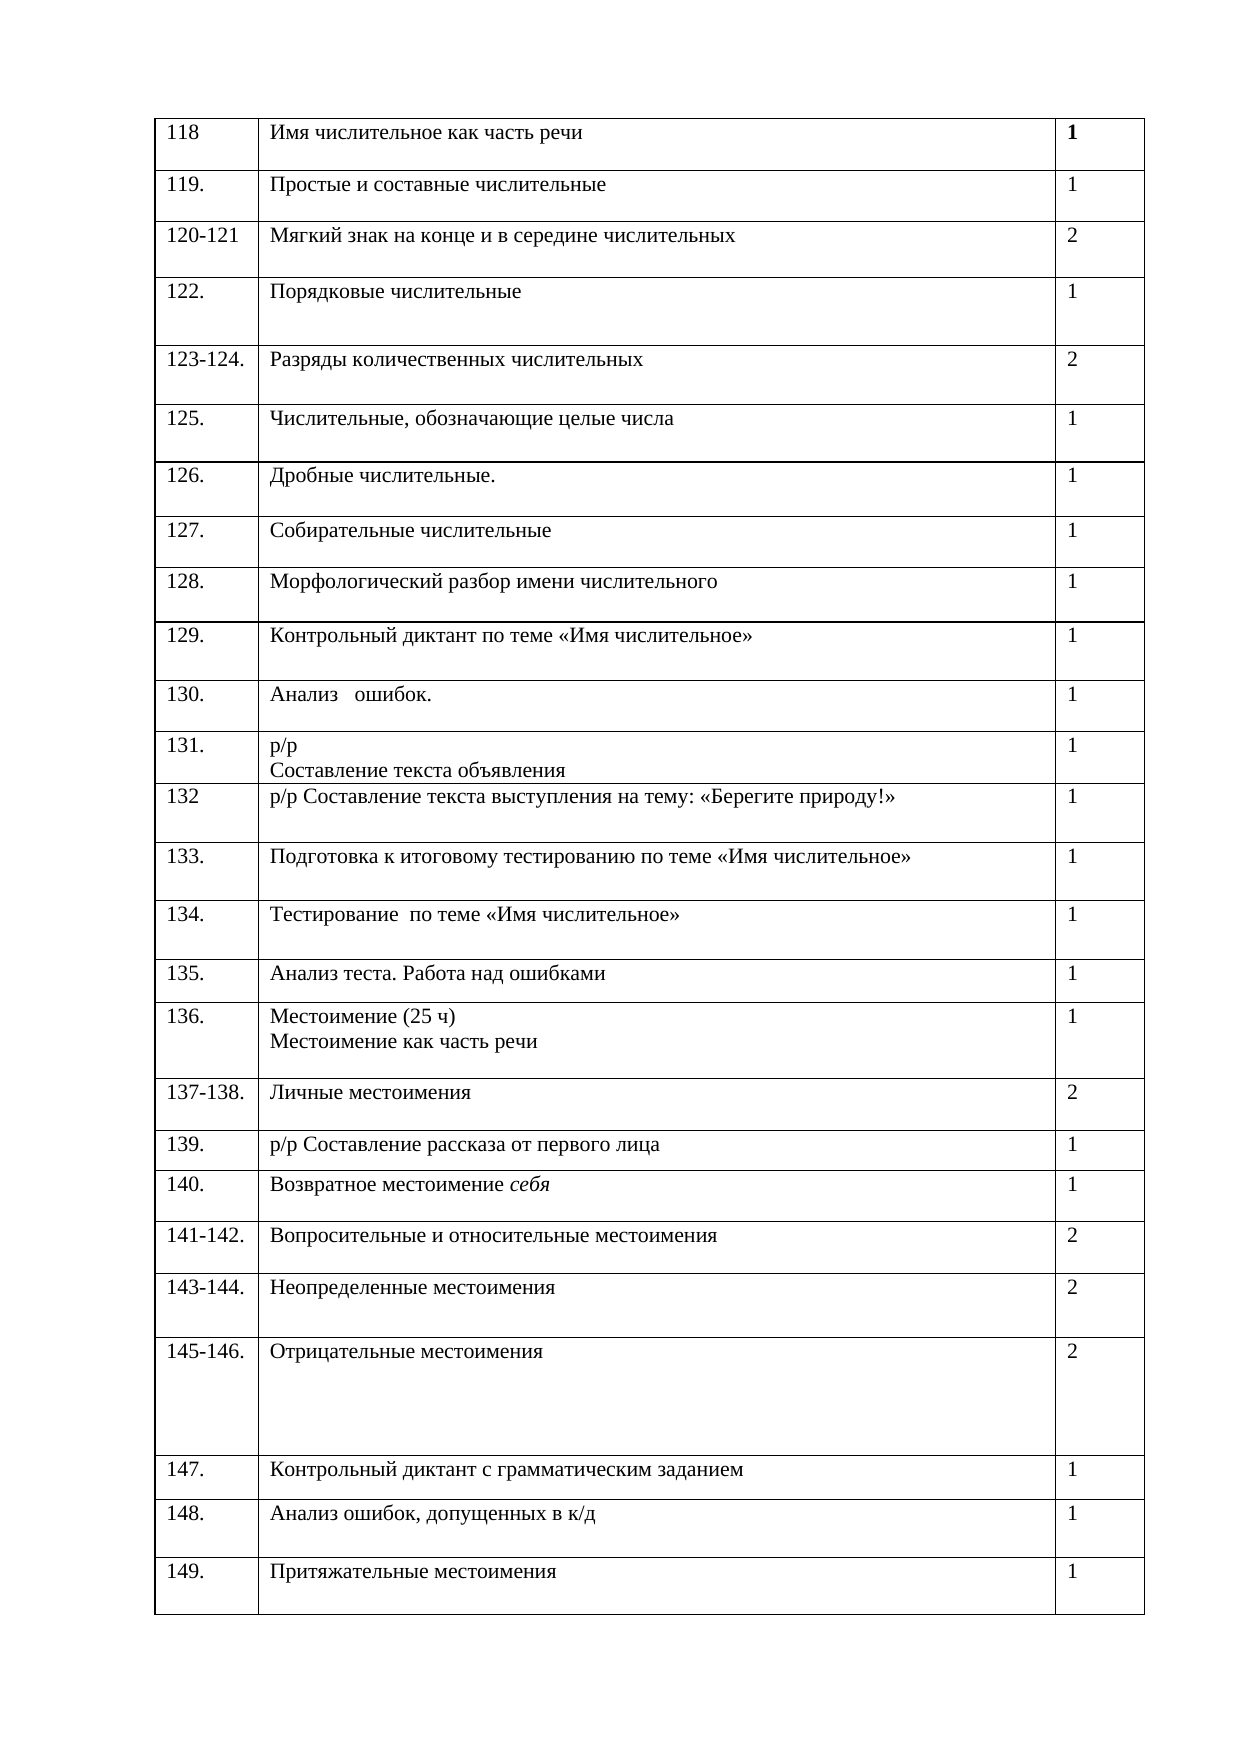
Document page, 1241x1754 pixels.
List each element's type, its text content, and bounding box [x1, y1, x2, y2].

table_cell Местоимение (25 ч) Местоимение как часть речи [259, 1003, 1055, 1078]
table_cell 125. [156, 405, 258, 461]
table_cell 145-146. [156, 1338, 258, 1455]
table_cell 140. [156, 1171, 258, 1221]
table_cell 2 [1056, 1222, 1144, 1273]
table_cell 134. [156, 901, 258, 958]
table_cell 149. [156, 1558, 258, 1614]
table_cell р/р Составление текста объявления [259, 732, 1055, 782]
table_cell 1 [1056, 960, 1144, 1002]
table_cell 1 [1056, 843, 1144, 900]
table_cell 141-142. [156, 1222, 258, 1273]
table_cell р/р Составление рассказа от первого лица [259, 1131, 1055, 1170]
table_cell 1 [1056, 623, 1144, 679]
table_cell р/р Составление текста выступления на тему: «Берегите природу!» [259, 784, 1055, 842]
table_cell Отрицательные местоимения [259, 1338, 1055, 1455]
table_cell 2 [1056, 1274, 1144, 1337]
table_cell Имя числительное как часть речи [259, 119, 1055, 169]
table_cell Дробные числительные. [259, 463, 1055, 516]
table_cell 1 [1056, 1500, 1144, 1557]
table_cell Контрольный диктант по теме «Имя числительное» [259, 623, 1055, 679]
table_cell Анализ теста. Работа над ошибками [259, 960, 1055, 1002]
table_cell 135. [156, 960, 258, 1002]
table_cell 1 [1056, 171, 1144, 221]
table_cell 132 [156, 784, 258, 842]
table_cell Числительные, обозначающие целые числа [259, 405, 1055, 461]
table_cell 123-124. [156, 346, 258, 403]
table_cell 131. [156, 732, 258, 782]
table_cell 2 [1056, 1079, 1144, 1130]
table_cell 2 [1056, 1338, 1144, 1455]
table_cell Возвратное местоимение себя [259, 1171, 1055, 1221]
table_cell 122. [156, 278, 258, 345]
table_cell Простые и составные числительные [259, 171, 1055, 221]
table_cell 1 [1056, 901, 1144, 958]
table_cell Морфологический разбор имени числительного [259, 568, 1055, 621]
table_cell 139. [156, 1131, 258, 1170]
table_cell Анализ ошибок. [259, 681, 1055, 731]
table_cell 1 [1056, 784, 1144, 842]
table_cell Собирательные числительные [259, 517, 1055, 567]
table_cell 2 [1056, 222, 1144, 277]
table_cell 118 [156, 119, 258, 169]
table_cell Тестирование по теме «Имя числительное» [259, 901, 1055, 958]
table_cell 1 [1056, 1456, 1144, 1498]
table_cell 127. [156, 517, 258, 567]
table_cell 1 [1056, 119, 1144, 169]
table_cell 147. [156, 1456, 258, 1498]
table_cell 1 [1056, 463, 1144, 516]
table_cell 1 [1056, 1131, 1144, 1170]
table_cell Подготовка к итоговому тестированию по теме «Имя числительное» [259, 843, 1055, 900]
table_cell 1 [1056, 1171, 1144, 1221]
table_cell Анализ ошибок, допущенных в к/д [259, 1500, 1055, 1557]
table_cell 130. [156, 681, 258, 731]
table_cell 120-121 [156, 222, 258, 277]
table_cell 129. [156, 623, 258, 679]
table_cell 1 [1056, 278, 1144, 345]
table_cell 1 [1056, 517, 1144, 567]
table_cell 1 [1056, 732, 1144, 782]
table_cell 148. [156, 1500, 258, 1557]
table_cell 1 [1056, 568, 1144, 621]
table_cell Вопросительные и относительные местоимения [259, 1222, 1055, 1273]
table_cell Порядковые числительные [259, 278, 1055, 345]
table_cell 2 [1056, 346, 1144, 403]
table_cell 136. [156, 1003, 258, 1078]
table_cell Притяжательные местоимения [259, 1558, 1055, 1614]
table_cell Личные местоимения [259, 1079, 1055, 1130]
table_cell 1 [1056, 681, 1144, 731]
table_cell 1 [1056, 405, 1144, 461]
table_cell Неопределенные местоимения [259, 1274, 1055, 1337]
table_cell 133. [156, 843, 258, 900]
table_cell 1 [1056, 1558, 1144, 1614]
table_cell Контрольный диктант с грамматическим заданием [259, 1456, 1055, 1498]
table_cell 128. [156, 568, 258, 621]
table_cell 143-144. [156, 1274, 258, 1337]
table_cell 126. [156, 463, 258, 516]
table_cell Мягкий знак на конце и в середине числительных [259, 222, 1055, 277]
table_cell 137-138. [156, 1079, 258, 1130]
table_cell Разряды количественных числительных [259, 346, 1055, 403]
table_cell 119. [156, 171, 258, 221]
table_cell 1 [1056, 1003, 1144, 1078]
